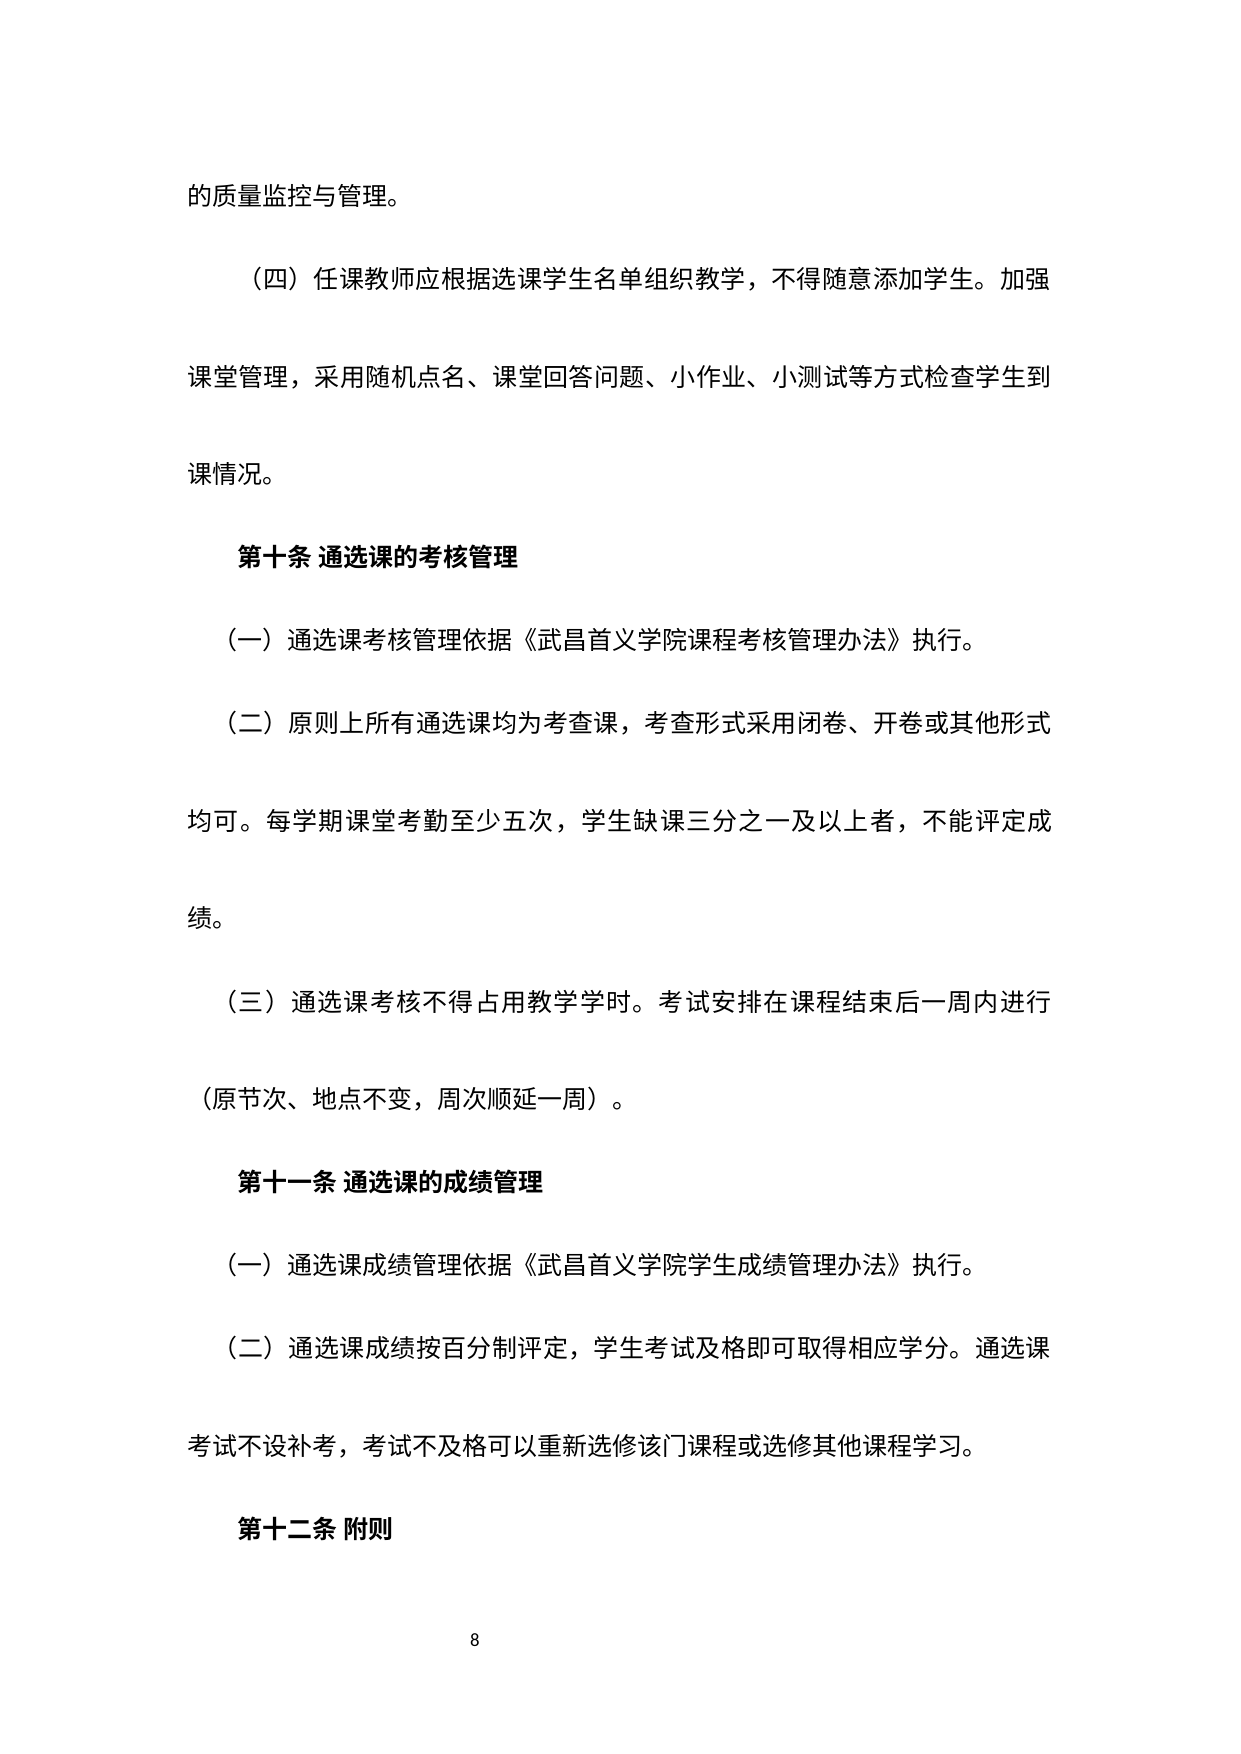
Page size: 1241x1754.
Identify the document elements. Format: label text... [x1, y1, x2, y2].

text （四）任课教师应根据选课学生名单组织教学，不得随意添加学生。加强课堂管理，采用随机点名、课堂回答问题、小作业、小测试等方式检查学生到课情况。 [187, 245, 1053, 505]
text 第十一条 通选课的成绩管理 [187, 1148, 1053, 1213]
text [187, 162, 1053, 227]
text （二）原则上所有通选课均为考查课，考查形式采用闭卷、开卷或其他形式均可。每学期课堂考勤至少五次，学生缺课三分之一及以上者，不能评定成绩。 [187, 689, 1053, 949]
text 第十二条 附则 [187, 1495, 1053, 1560]
text （一）通选课考核管理依据《武昌首义学院课程考核管理办法》执行。 [187, 606, 1053, 671]
text （三）通选课考核不得占用教学学时。考试安排在课程结束后一周内进行（原节次、地点不变，周次顺延一周）。 [187, 968, 1053, 1130]
text （一）通选课成绩管理依据《武昌首义学院学生成绩管理办法》执行。 [187, 1231, 1053, 1296]
text （二）通选课成绩按百分制评定，学生考试及格即可取得相应学分。通选课考试不设补考，考试不及格可以重新选修该门课程或选修其他课程学习。 [187, 1314, 1053, 1477]
text 第十条 通选课的考核管理 [187, 523, 1053, 588]
